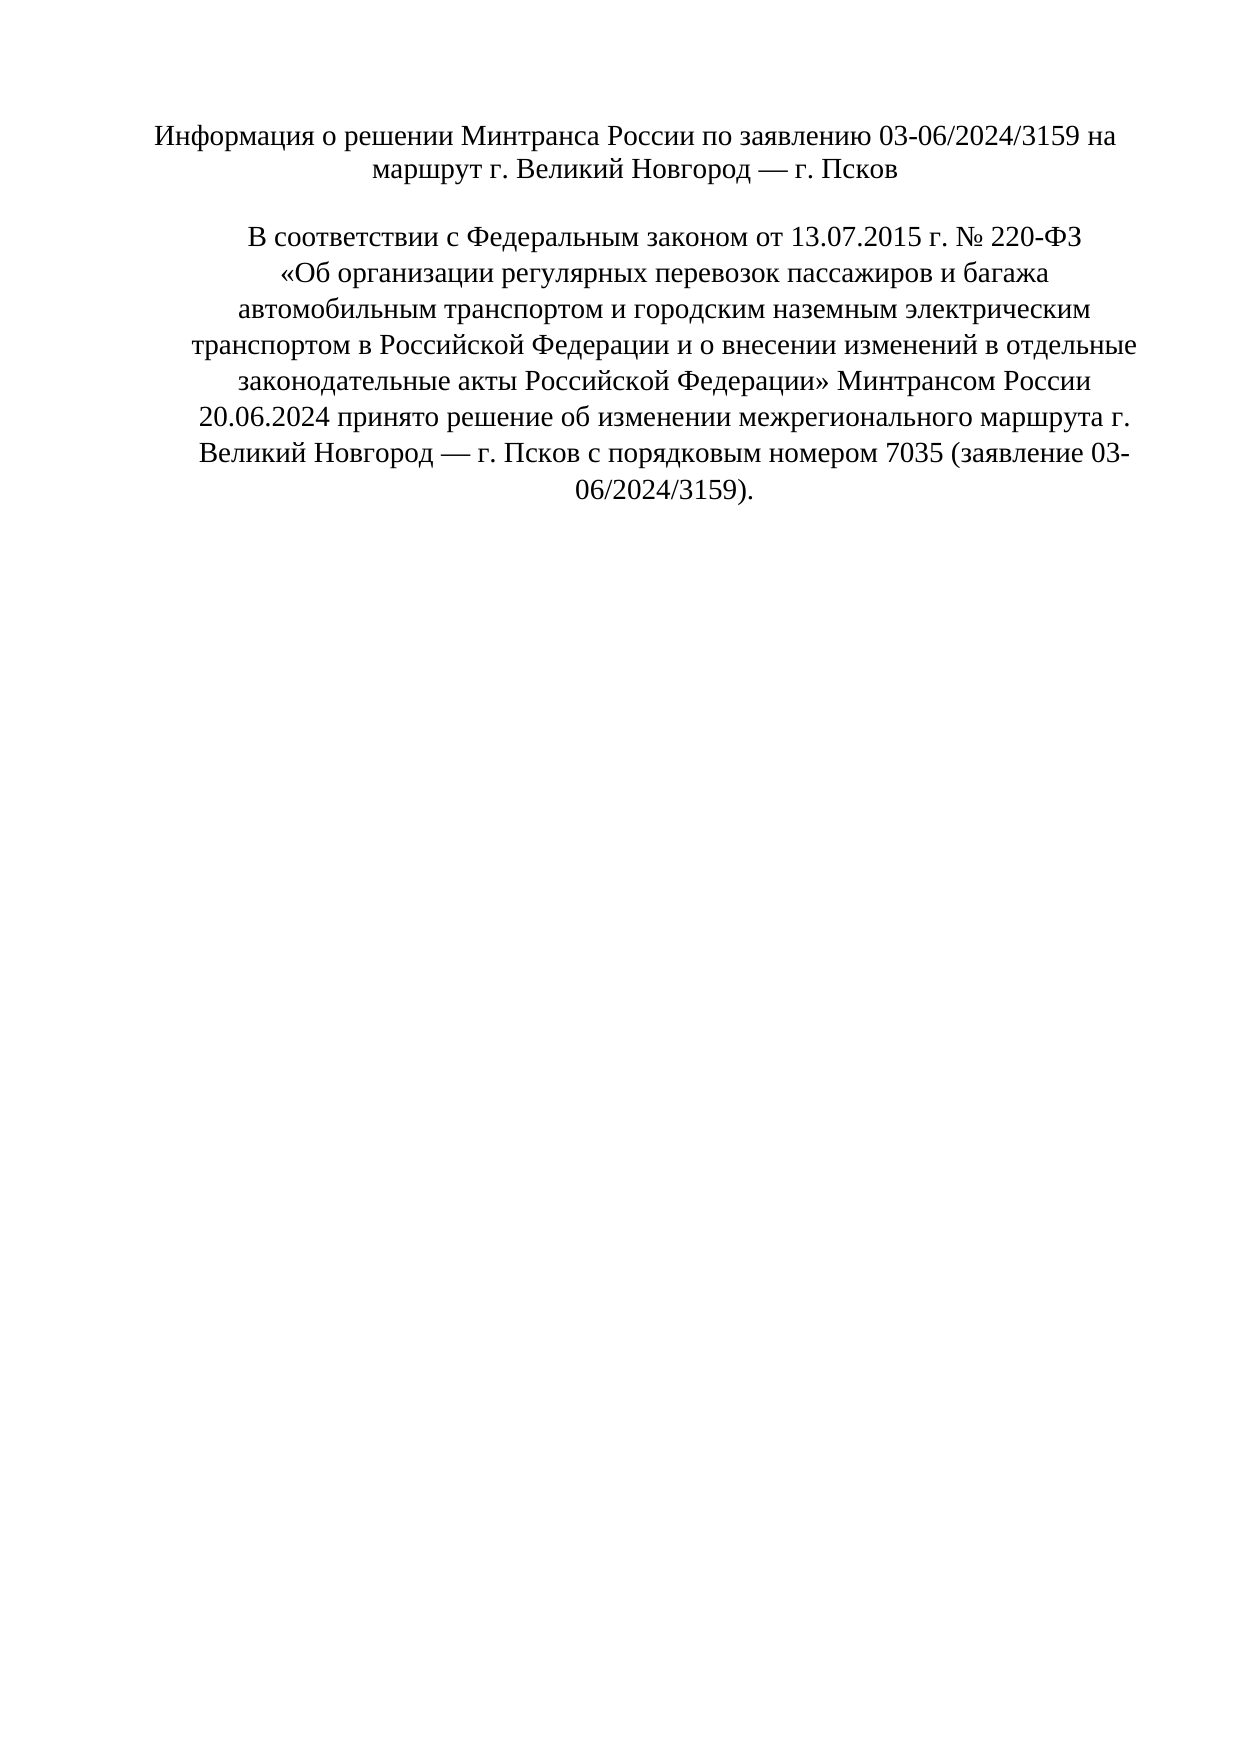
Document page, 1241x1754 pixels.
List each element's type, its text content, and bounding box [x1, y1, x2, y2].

text В соответствии с Федеральным законом от 13.07.2015 г. № 220-ФЗ «Об организации регулярных перевозок пассажиров и багажа автомобильным транспортом и городским наземным электрическим транспортом в Российской Федерации и о внесении изменений в отдельные законодательные акты Российской Федерации» Минтрансом России 20.06.2024 принято решение об изменении межрегионального маршрута г. Великий Новгород — г. Псков с порядковым номером 7035 (заявление 03-06/2024/3159). [177, 219, 1152, 505]
text Информация о решении Минтранса России по заявлению 03-06/2024/3159 на маршрут г. Великий Новгород — г. Псков [118, 118, 1152, 185]
